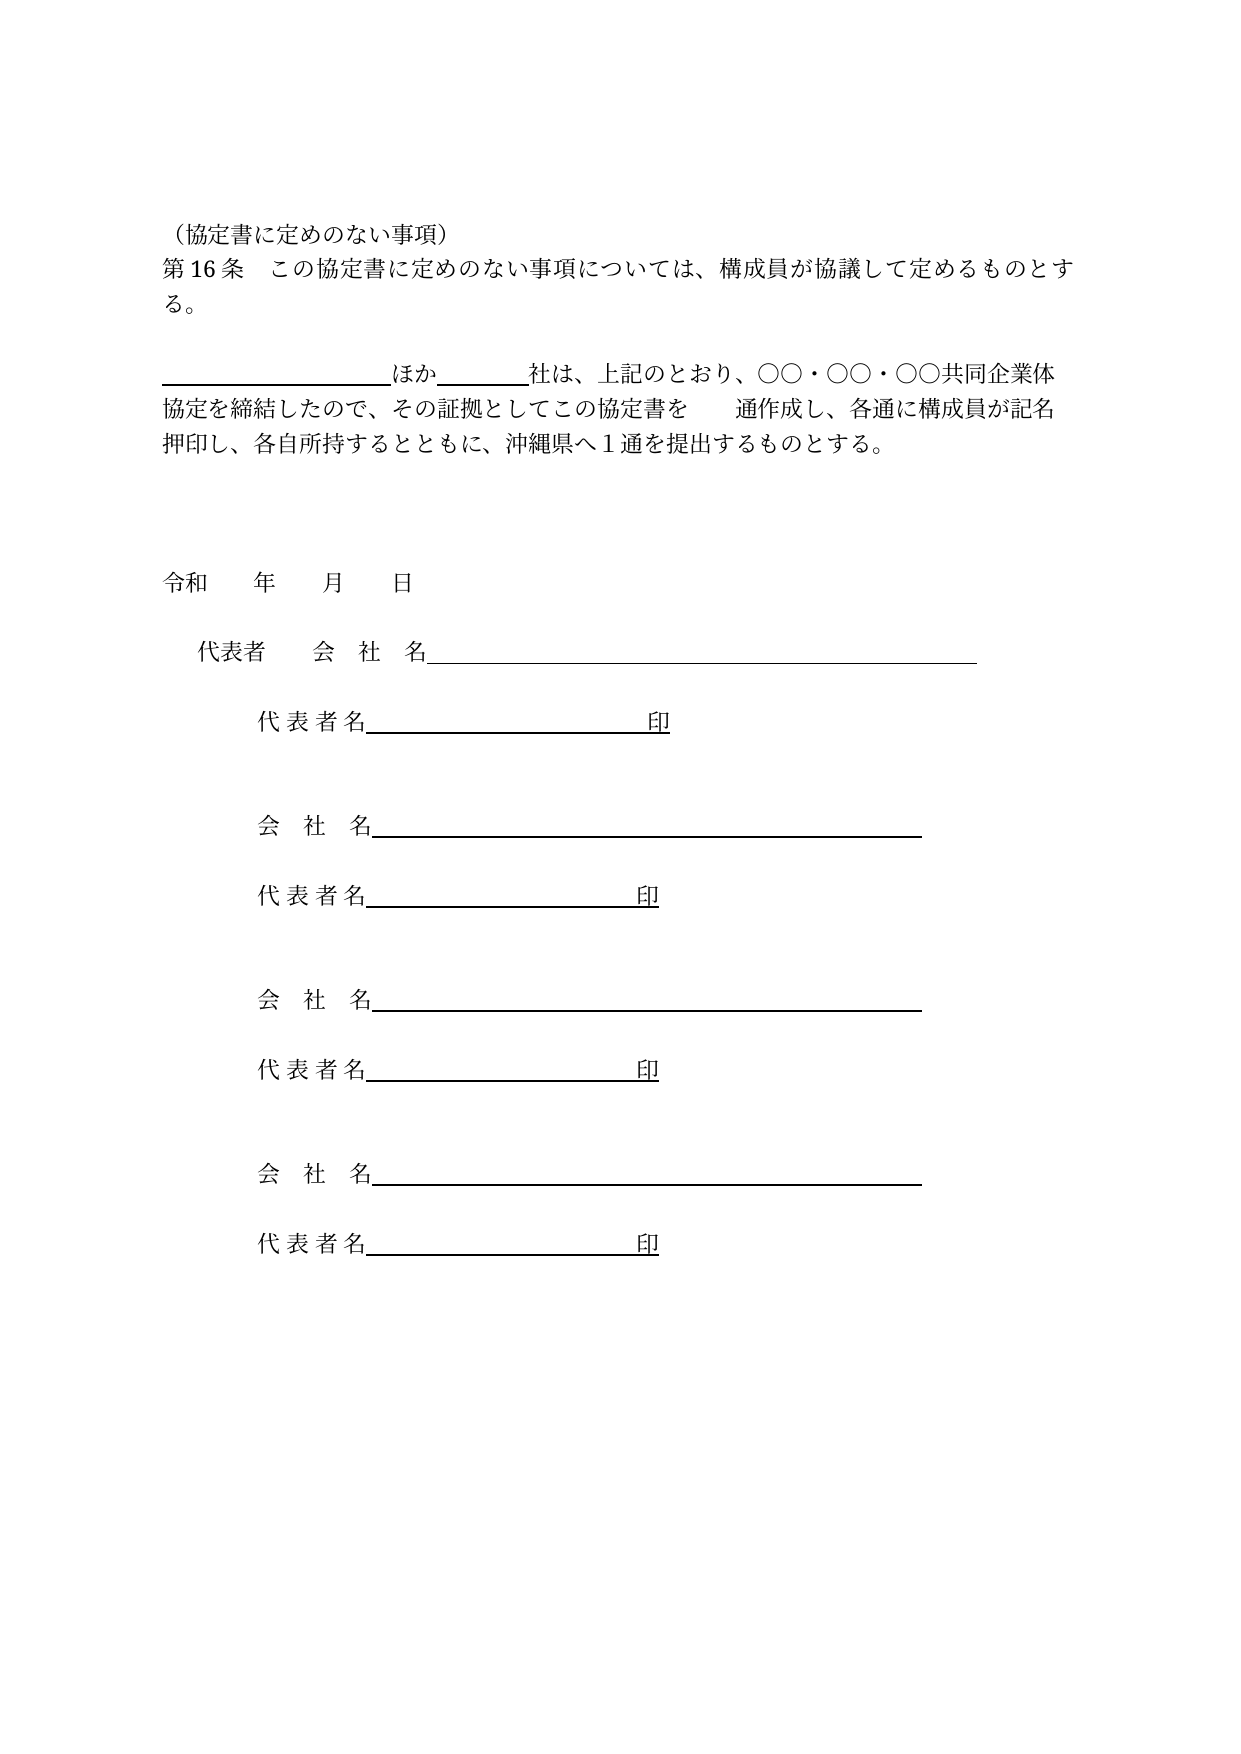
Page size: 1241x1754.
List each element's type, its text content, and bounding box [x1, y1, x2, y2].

text 会 社 名 [162, 981, 1078, 1016]
text （協定書に定めのない事項） [162, 216, 1078, 251]
text 代 表 者 名 印 [162, 1051, 1078, 1086]
text 会 社 名 [162, 1155, 1078, 1190]
text 代表者 会 社 名 [162, 633, 1078, 668]
text ほか 社は、上記のとおり、○○・○○・○○共同企業体協定を締結したので、その証拠としてこの協定書を 通作成し、各通に構成員が記名押印し、各自所持するとともに、沖縄県へ１通を提出するものとする。 [162, 355, 1078, 459]
text 代 表 者 名 印 [162, 1225, 1078, 1260]
text 第16条 この協定書に定めのない事項については、構成員が協議して定めるものとする。 [162, 251, 1078, 320]
text 会 社 名 [162, 807, 1078, 842]
text 代 表 者 名 印 [162, 877, 1078, 912]
text 令和 年 月 日 [162, 564, 1078, 599]
text 代 表 者 名 印 [162, 703, 1078, 738]
